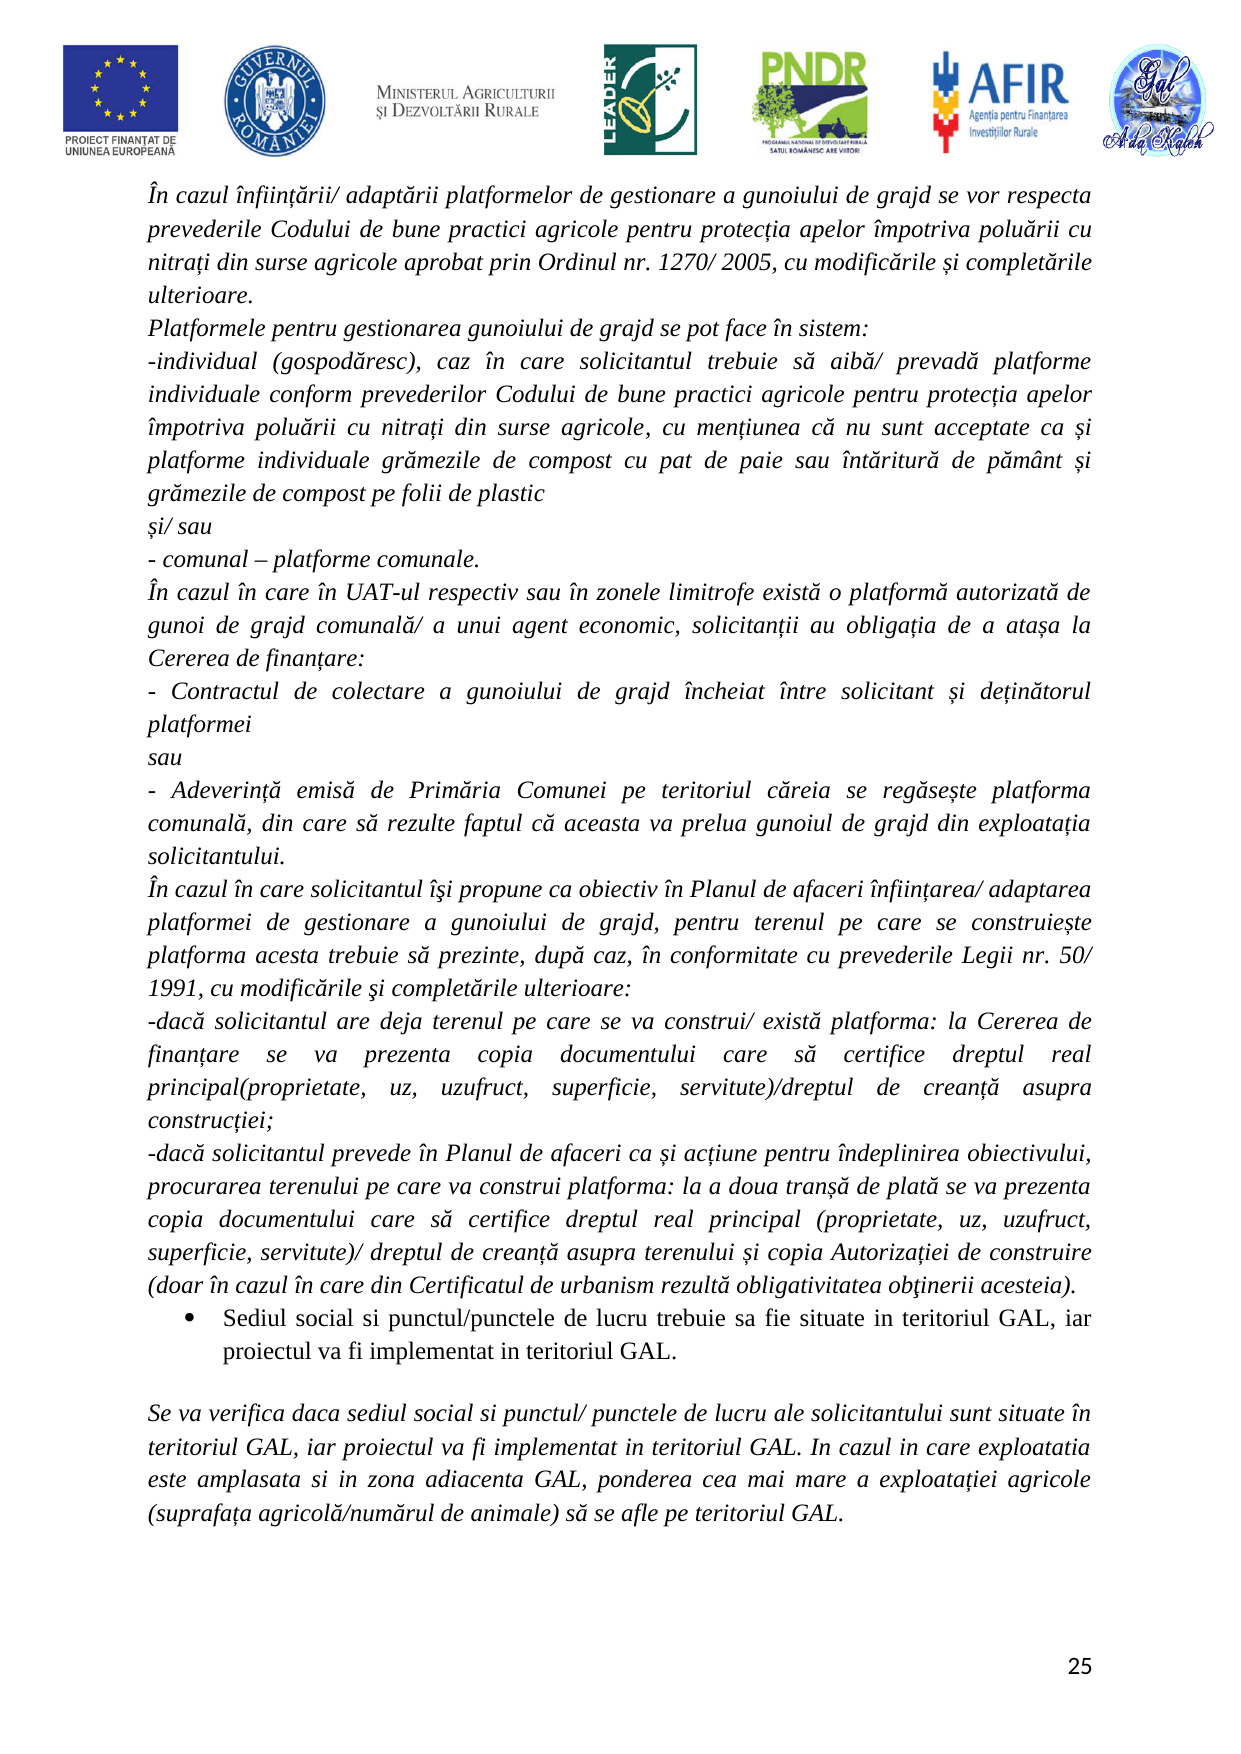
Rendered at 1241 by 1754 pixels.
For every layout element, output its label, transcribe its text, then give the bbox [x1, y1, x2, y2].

text sau [148, 742, 1093, 771]
text - comunal – platforme comunale. [148, 544, 1093, 573]
list Sediul social si punctul/punctele de lucru trebuie sa fie situate in teritoriul GAL, iar proiectul va fi implementat in teritoriul GAL. [185, 1303, 1093, 1365]
text În cazul în care în UAT-ul respectiv sau în zonele limitrofe există o platformă autorizată de gunoi de grajd comunală/ a unui agent economic, solicitanții au obligația de a atașa la Cererea de finanțare: [148, 577, 1093, 672]
text - Adeverință emisă de Primăria Comunei pe teritoriul căreia se regăsește platforma comunală, din care să rezulte faptul că aceasta va prelua gunoiul de grajd din exploatația solicitantului. [148, 775, 1093, 870]
text -individual (gospodăresc), caz în care solicitantul trebuie să aibă/ prevadă platforme individuale conform prevederilor Codului de bune practici agricole pentru protecția apelor împotriva poluării cu nitrați din surse agricole, cu mențiunea că nu sunt acceptate ca și platforme individuale grămezile de compost cu pat de paie sau întăritură de pământ și grămezile de compost pe folii de plastic [148, 346, 1093, 507]
picture [27, 19, 1215, 157]
text În cazul înființării/ adaptării platformelor de gestionare a gunoiului de grajd se vor respecta prevederile Codului de bune practici agricole pentru protecția apelor împotriva poluării cu nitrați din surse agricole aprobat prin Ordinul nr. 1270/ 2005, cu modificările și completările ulterioare. [148, 157, 1093, 308]
text Platformele pentru gestionarea gunoiului de grajd se pot face în sistem: [148, 313, 1093, 341]
text -dacă solicitantul prevede în Planul de afaceri ca și acțiune pentru îndeplinirea obiectivului, procurarea terenului pe care va construi platforma: la a doua tranșă de plată se va prezenta copia documentului care să certifice dreptul real principal (proprietate, uz, uzufruct, superficie, servitute)/ dreptul de creanță asupra terenului și copia Autorizației de construire (doar în cazul în care din Certificatul de urbanism rezultă obligativitatea obţinerii acesteia). [148, 1138, 1093, 1299]
text În cazul în care solicitantul îşi propune ca obiectiv în Planul de afaceri înființarea/ adaptarea platformei de gestionare a gunoiului de grajd, pentru terenul pe care se construiește platforma acesta trebuie să prezinte, după caz, în conformitate cu prevederile Legii nr. 50/ 1991, cu modificările şi completările ulterioare: [148, 874, 1093, 1002]
text -dacă solicitantul are deja terenul pe care se va construi/ există platforma: la Cererea de finanțare se va prezenta copia documentului care să certifice dreptul real principal(proprietate, uz, uzufruct, superficie, servitute)/dreptul de creanță asupra construcției; [148, 1006, 1093, 1134]
text Se va verifica daca sediul social si punctul/ punctele de lucru ale solicitantului sunt situate în teritoriul GAL, iar proiectul va fi implementat in teritoriul GAL. In cazul in care exploatatia este amplasata si in zona adiacenta GAL, ponderea cea mai mare a exploatației agricole (suprafața agricolă/numărul de animale) să se afle pe teritoriul GAL. [148, 1398, 1093, 1526]
text - Contractul de colectare a gunoiului de grajd încheiat între solicitant și deținătorul platformei [148, 676, 1093, 738]
text și/ sau [148, 511, 1093, 539]
